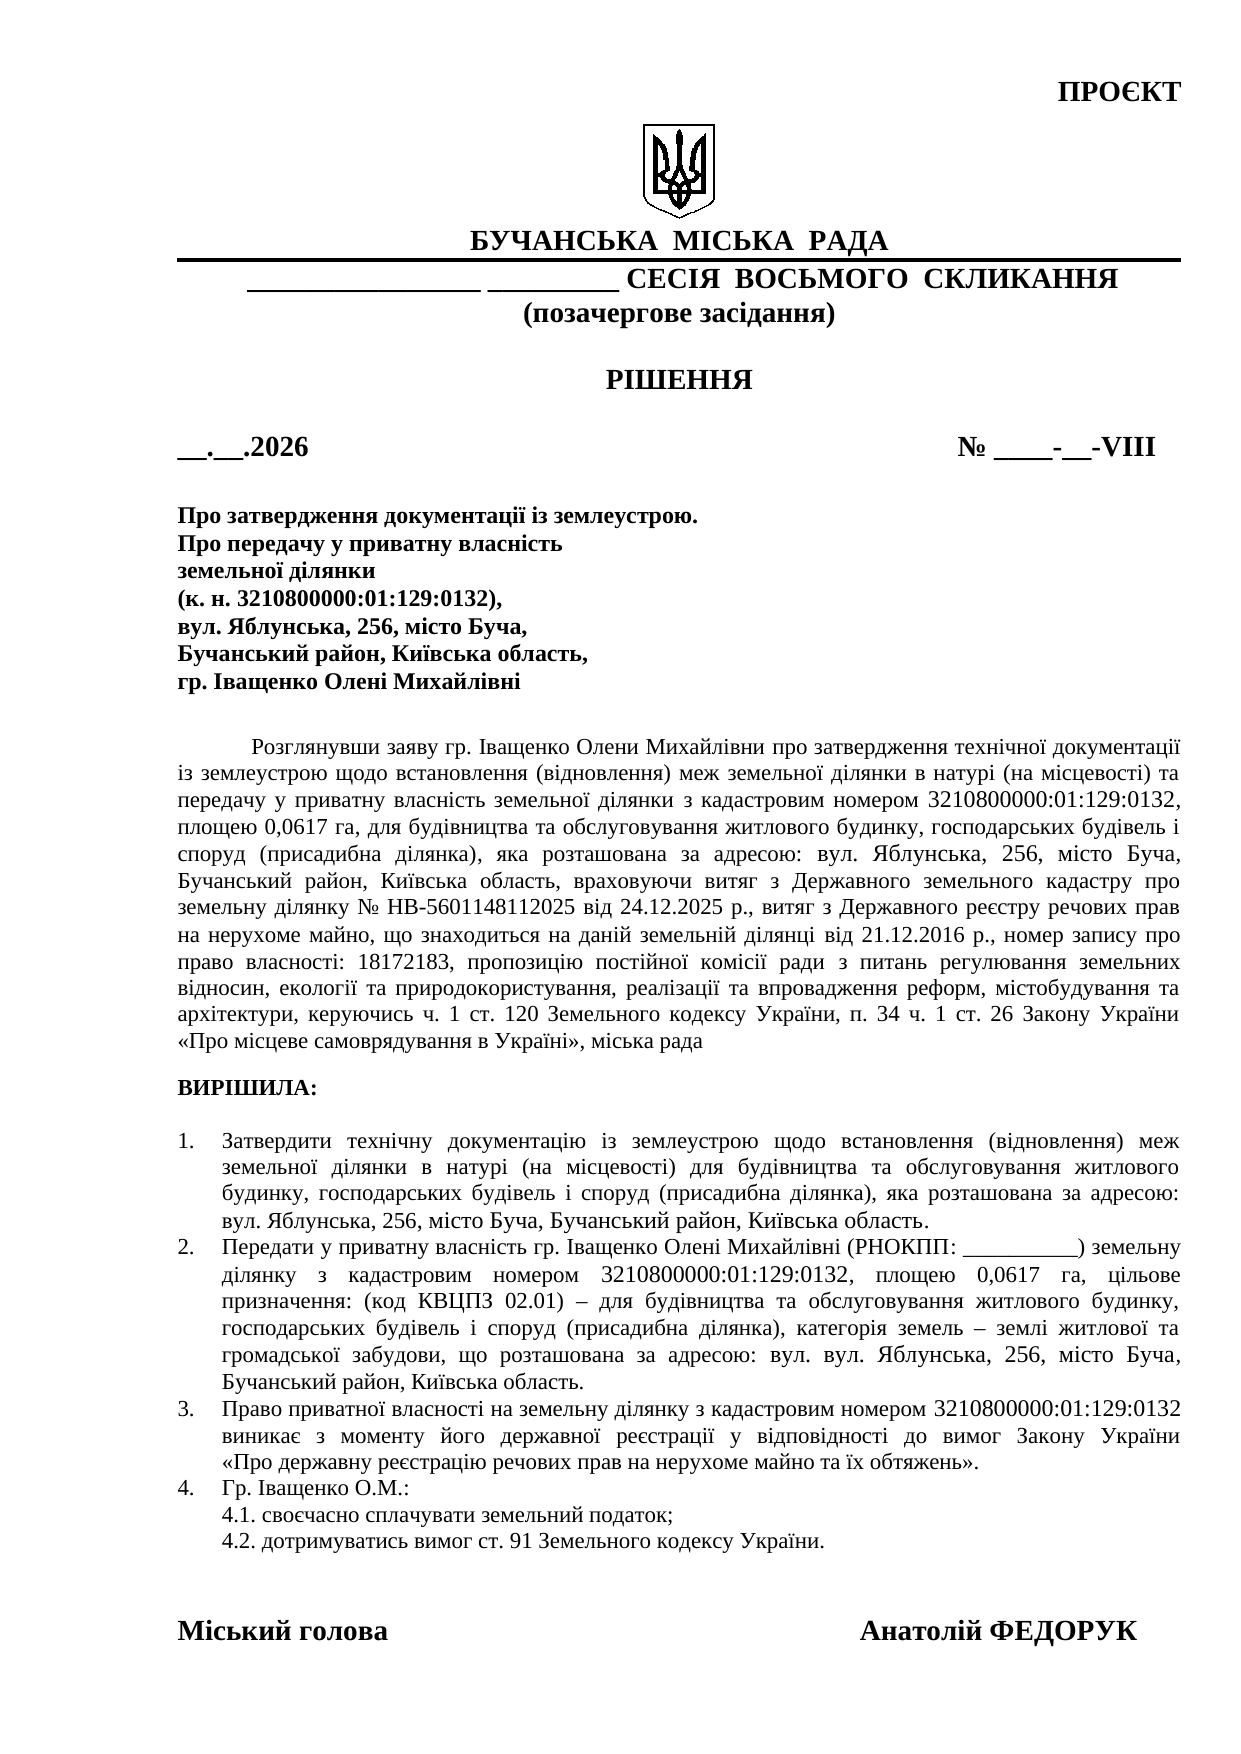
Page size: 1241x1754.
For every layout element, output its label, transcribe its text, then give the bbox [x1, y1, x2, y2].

text ВИРІШИЛА: [177, 1074, 1181, 1100]
text Міський голова Анатолій ФЕДОРУК [177, 1613, 1181, 1646]
text (позачергове засідання) [177, 295, 1181, 329]
text (к. н. 3210800000:01:129:0132), [177, 584, 1181, 612]
text земельної ділянки [177, 556, 1181, 584]
text 4.1. своєчасно сплачувати земельний податок; [222, 1501, 1181, 1527]
text ________________ _________ СЕСІЯ ВОСЬМОГО СКЛИКАННЯ [177, 262, 1181, 295]
text Розглянувши заяву гр. Іващенко Олени Михайлівни про затвердження технічної документації із землеустрою щодо встановлення (відновлення) меж земельної ділянки в натурі (на місцевості) та передачу у приватну власність земельної ділянки з кадастровим номером 3210800000:01:129:0132, площею 0,0617 га, для будівництва та обслуговування житлового будинку, господарських будівель і споруд (присадибна ділянка), яка розташована за адресою: вул. Яблунська, 256, місто Буча, Бучанський район, Київська область, враховуючи витяг з Державного земельного кадастру про земельну ділянку № НВ-5601148112025 від 24.12.2025 р., витяг з Державного реєстру речових прав на нерухоме майно, що знаходиться на даній земельній ділянці від 21.12.2016 р., номер запису про право власності: 18172183, пропозицію постійної комісії ради з питань регулювання земельних відносин, екології та природокористування, реалізації та впровадження реформ, містобудування та архітектури, керуючись ч. 1 ст. 120 Земельного кодексу України, п. 34 ч. 1 ст. 26 Закону України «Про місцеве самоврядування в Україні», міська рада [177, 733, 1181, 1053]
text Про передачу у приватну власність [177, 529, 1181, 556]
text Про затвердження документації із землеустрою. [177, 501, 1181, 529]
text 4. Гр. Іващенко О.М.: [177, 1474, 1181, 1501]
list Передати у приватну власність гр. Іващенко Олені Михайлівні (РНОКПП: __________) земельну ділянку з кадастровим номером 3210800000:01:129:0132, площею 0,0617 га, цільове призначення: (код КВЦПЗ 02.01) – для будівництва та обслуговування житлового будинку, господарських будівель і споруд (присадибна ділянка), категорія земель – землі житлової та громадської забудови, що розташована за адресою: вул. вул. Яблунська, 256, місто Буча, Бучанський район, Київська область. [177, 1233, 1181, 1394]
text вул. Яблунська, 256, місто Буча, [177, 612, 1181, 639]
text 4.2. дотримуватись вимог ст. 91 Земельного кодексу України. [222, 1527, 1181, 1553]
list Право приватної власності на земельну ділянку з кадастровим номером 3210800000:01:129:0132 виникає з моменту його державної реєстрації у відповідності до вимог Закону України «Про державну реєстрацію речових прав на нерухоме майно та їх обтяжень». [177, 1394, 1181, 1474]
text РІШЕННЯ [177, 362, 1181, 396]
text гр. Іващенко Олені Михайлівні [177, 667, 1181, 694]
text Бучанський район, Київська область, [177, 639, 1181, 667]
text __.__.2026 № ____-__-VIII [177, 429, 1181, 463]
text БУЧАНСЬКА МІСЬКА РАДА [177, 223, 1181, 258]
list Затвердити технічну документацію із землеустрою щодо встановлення (відновлення) меж земельної ділянки в натурі (на місцевості) для будівництва та обслуговування житлового будинку, господарських будівель і споруд (присадибна ділянка), яка розташована за адресою: вул. Яблунська, 256, місто Буча, Бучанський район, Київська область. [177, 1127, 1181, 1233]
